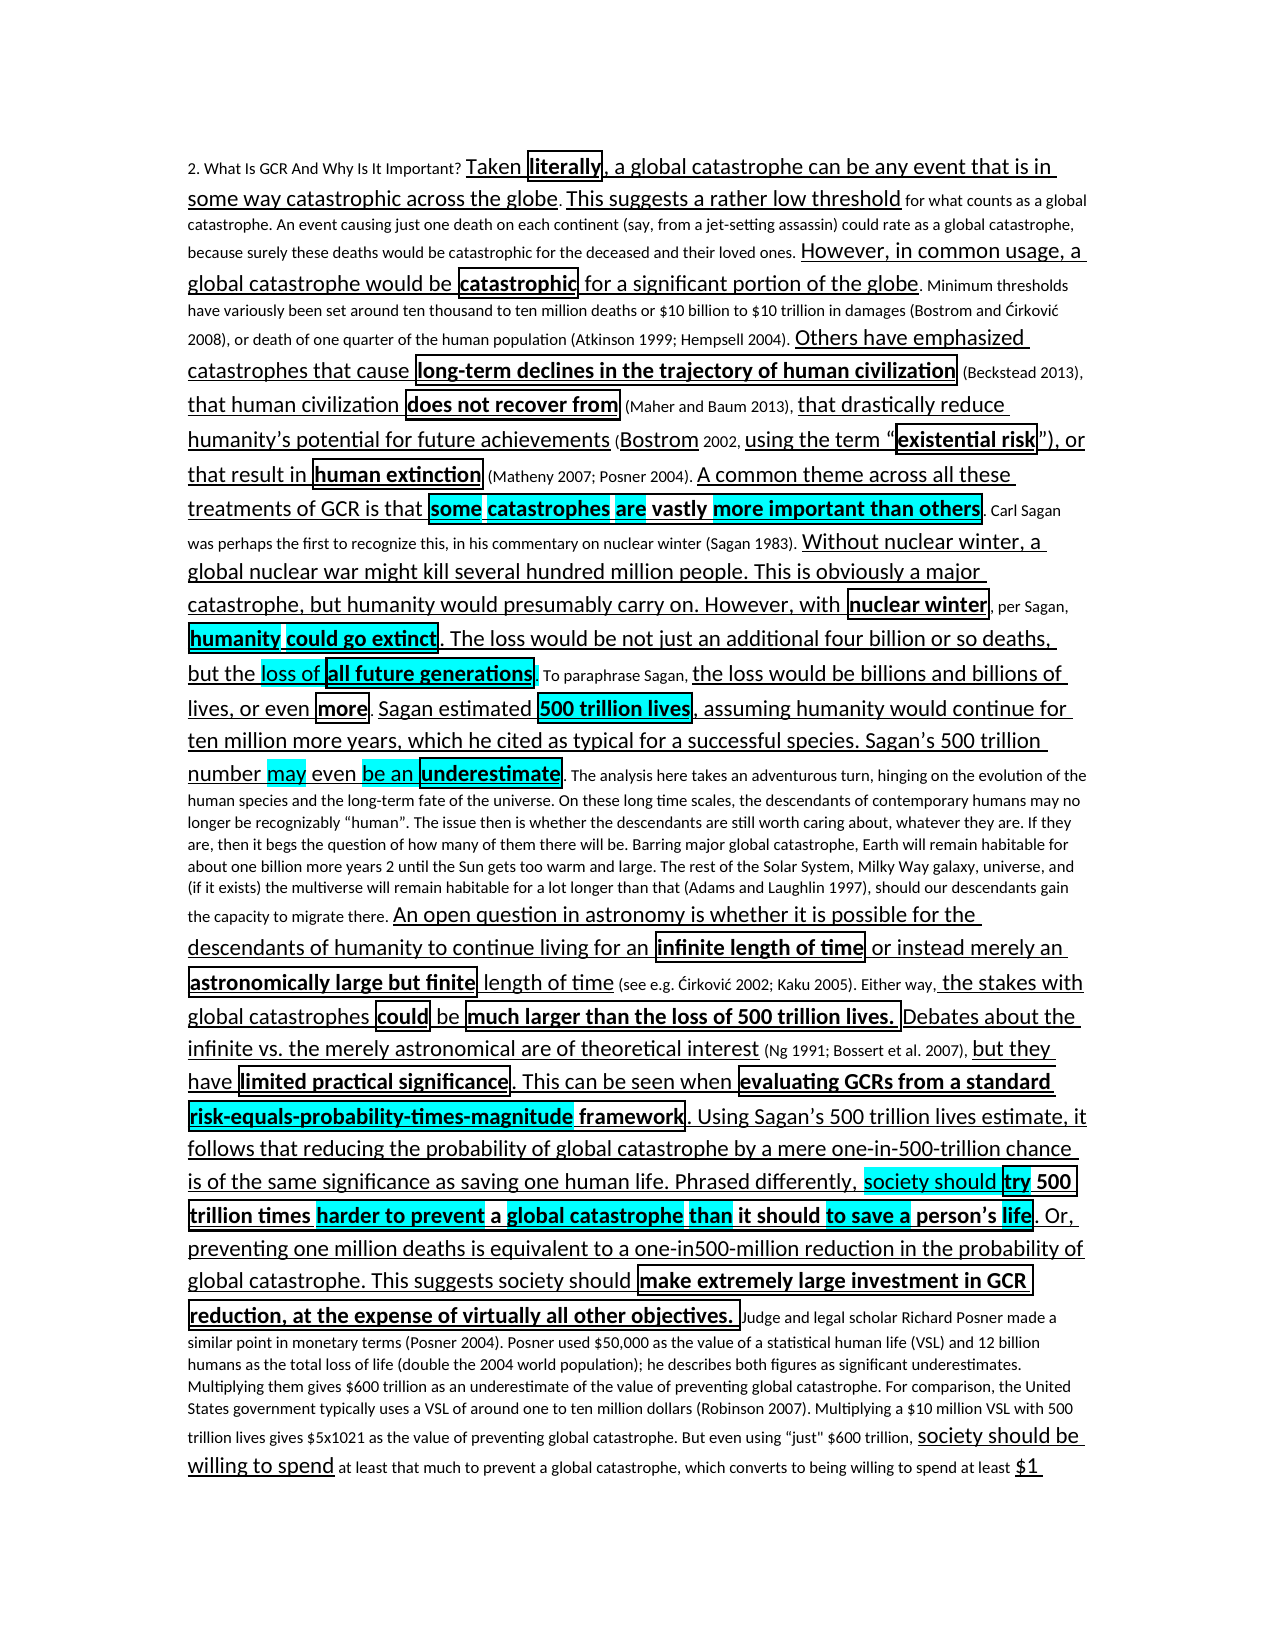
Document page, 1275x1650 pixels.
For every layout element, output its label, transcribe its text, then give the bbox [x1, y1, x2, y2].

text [187, 1127, 1087, 1479]
